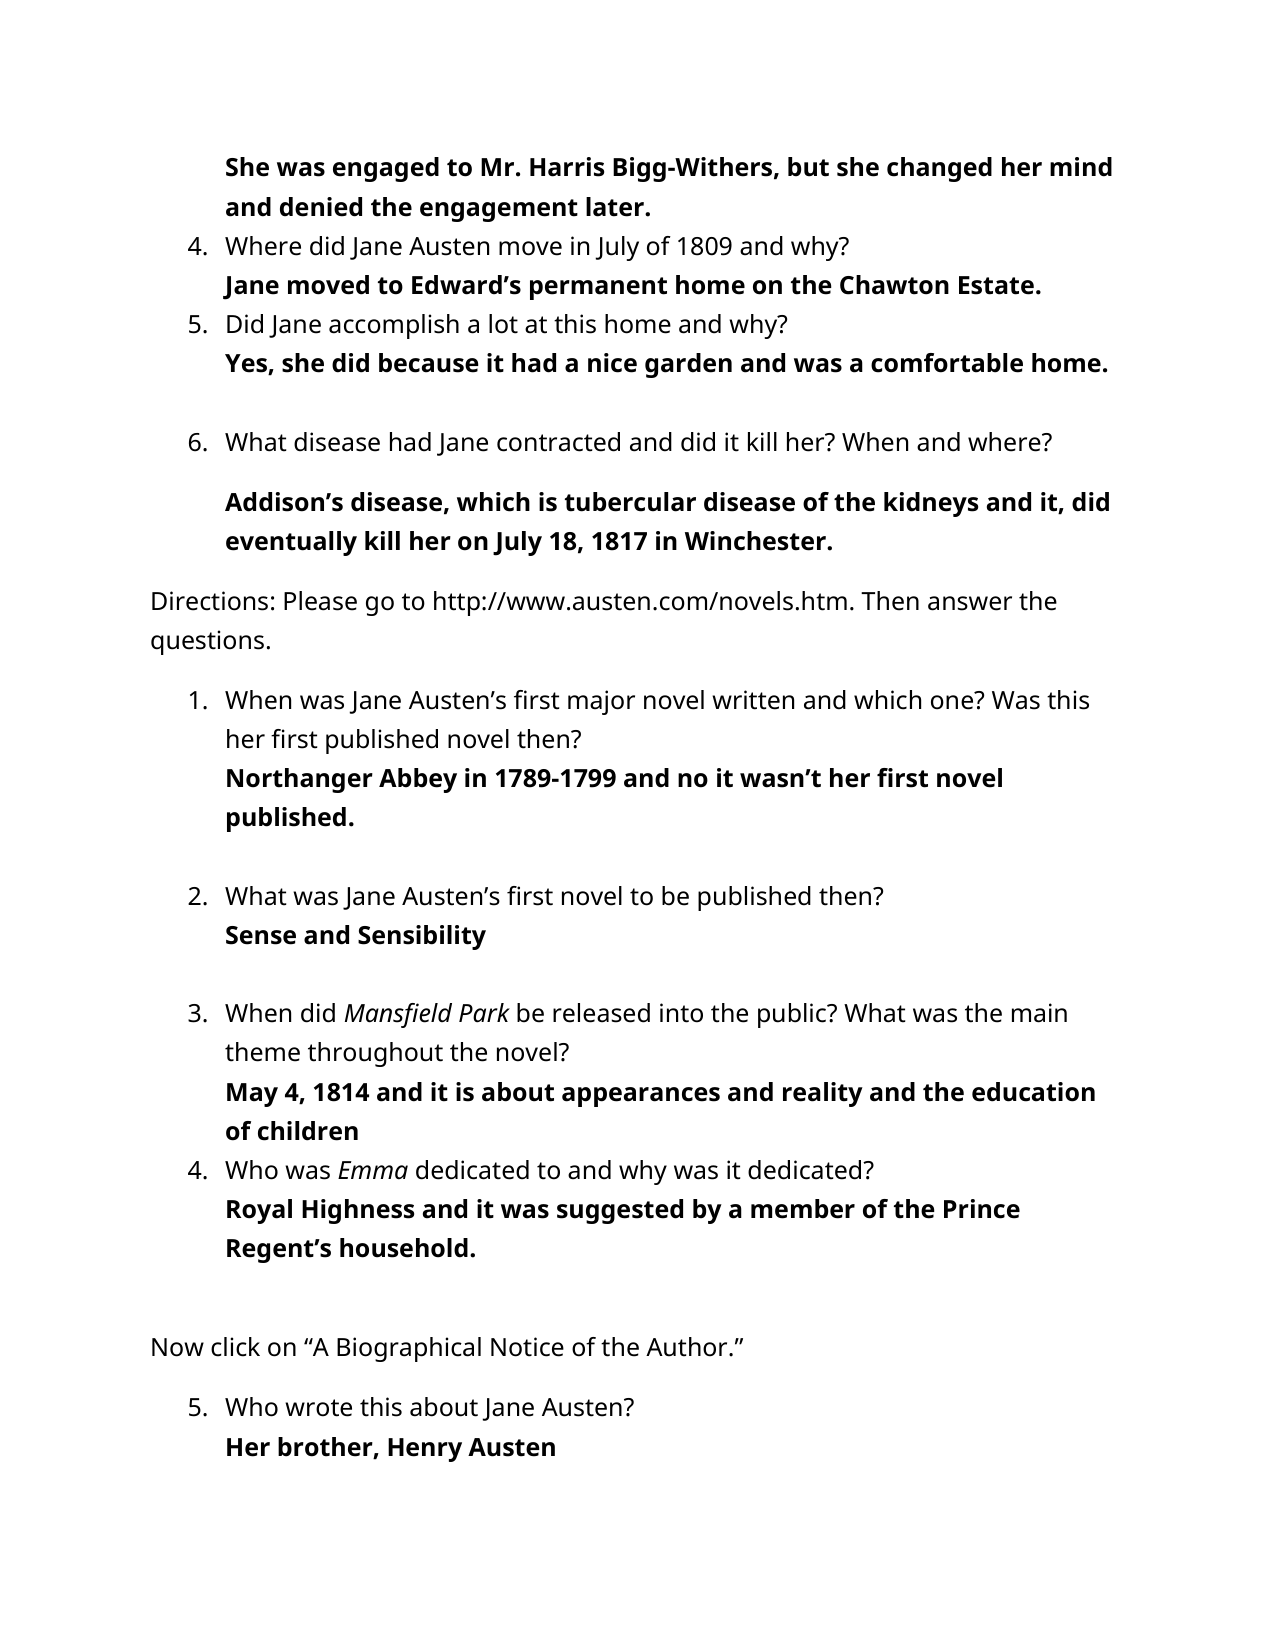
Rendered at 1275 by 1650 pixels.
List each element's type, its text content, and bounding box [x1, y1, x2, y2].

list Where did Jane Austen move in July of 1809 and why? [187, 228, 1125, 262]
list Royal Highness and it was suggested by a member of the Prince Regent’s household. [225, 1192, 1125, 1265]
list Who wrote this about Jane Austen? [187, 1390, 1125, 1424]
list Northanger Abbey in 1789-1799 and no it wasn’t her first novel published. [225, 761, 1125, 834]
list Who was Emma dedicated to and why was it dedicated? [187, 1152, 1125, 1187]
list May 4, 1814 and it is about appearances and reality and the education of children [225, 1074, 1125, 1147]
list What disease had Jane contracted and did it kill her? When and where? [187, 424, 1125, 458]
list When did Mansfield Park be released into the public? What was the main theme throughout the novel? [187, 996, 1125, 1069]
list When was Jane Austen’s first major novel written and which one? Was this her first published novel then? [187, 682, 1125, 756]
text Now click on “A Biographical Notice of the Author.” [150, 1330, 1125, 1364]
list Did Jane accomplish a lot at this home and why? [187, 307, 1125, 341]
list Her brother, Henry Austen [225, 1429, 1125, 1463]
list Yes, she did because it had a nice garden and was a comfortable home. [225, 346, 1125, 380]
list What was Jane Austen’s first novel to be published then? [187, 878, 1125, 912]
list Jane moved to Edward’s permanent home on the Chawton Estate. [225, 267, 1125, 302]
text Addison’s disease, which is tubercular disease of the kidneys and it, did eventually kill her on July 18, 1817 in Winchester. [225, 484, 1125, 557]
text Directions: Please go to http://www.austen.com/novels.htm. Then answer the questions. [150, 583, 1125, 657]
list Sense and Sensibility [225, 917, 1125, 952]
list She was engaged to Mr. Harris Bigg-Withers, but she changed her mind and denied the engagement later. [225, 150, 1125, 223]
